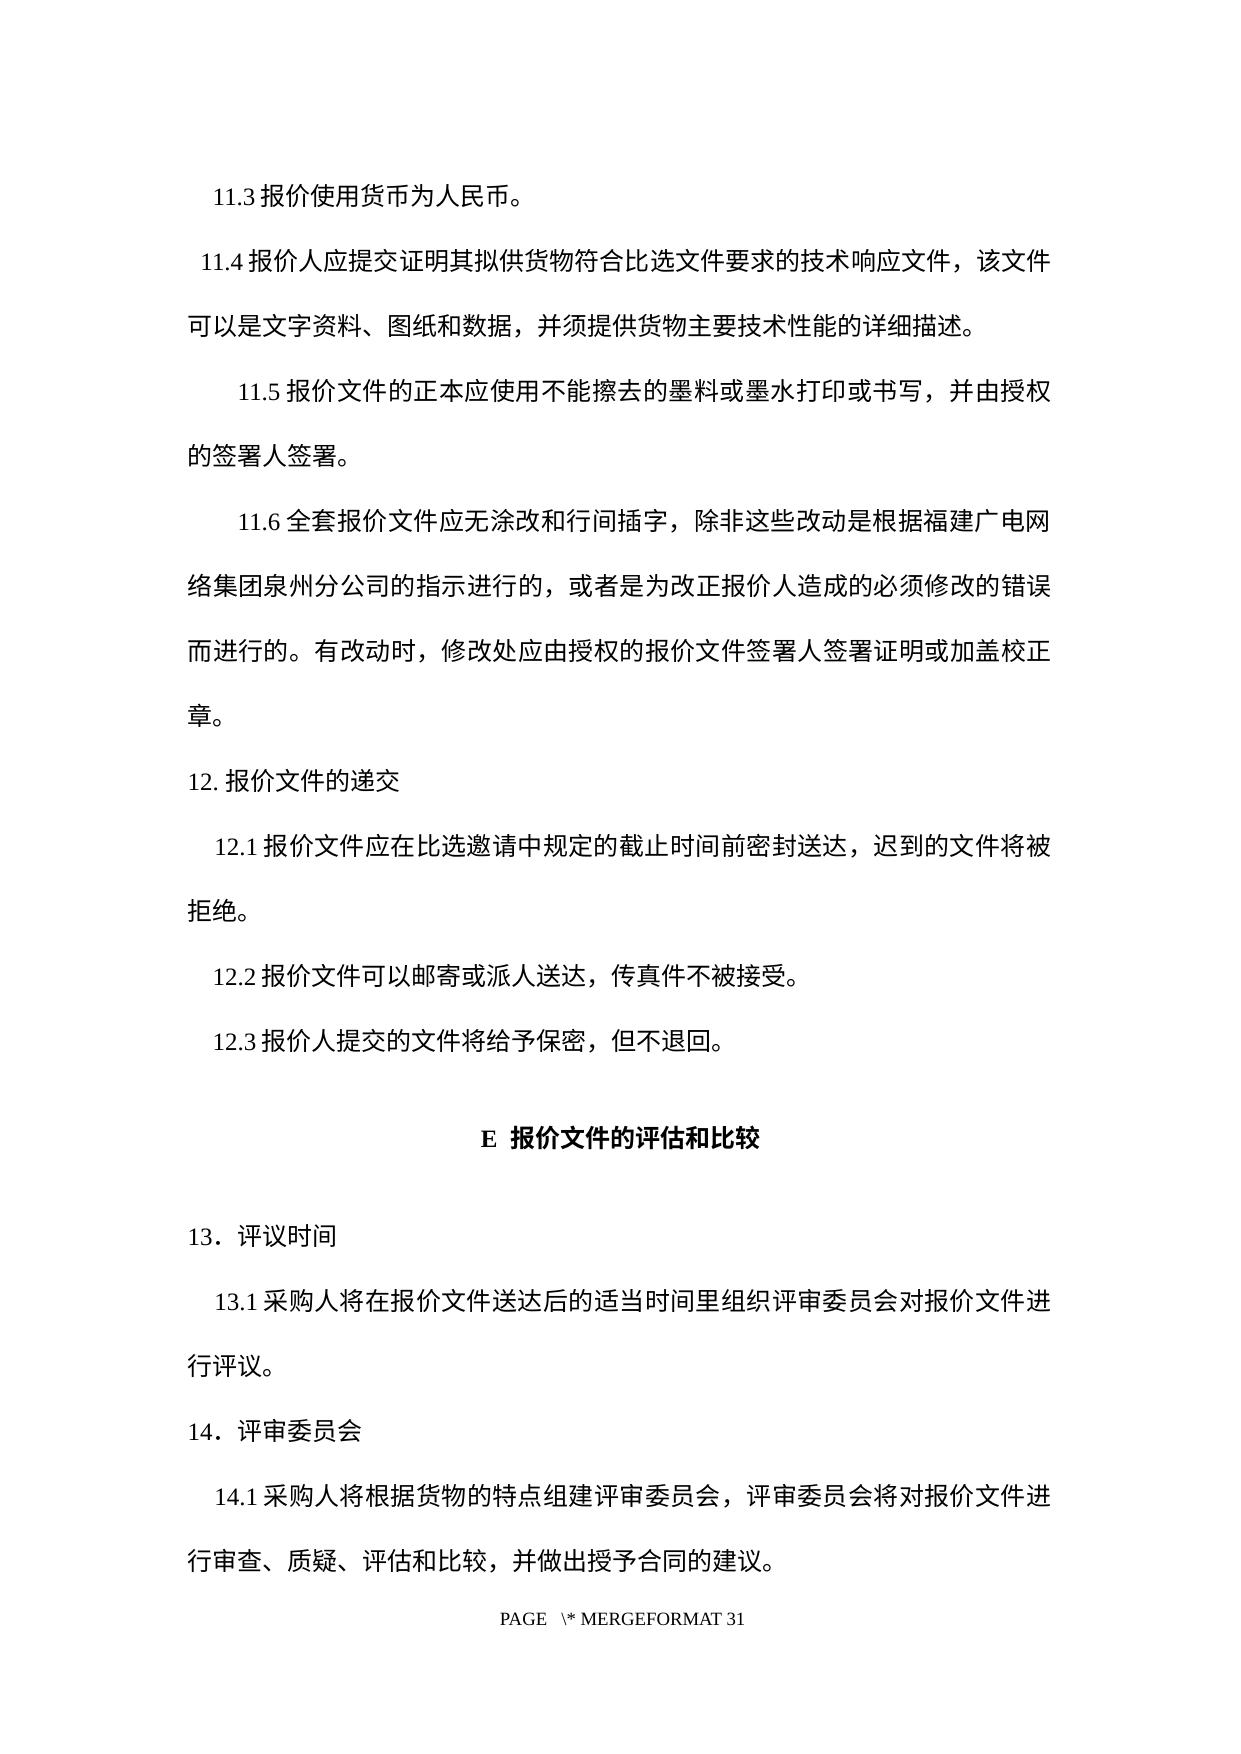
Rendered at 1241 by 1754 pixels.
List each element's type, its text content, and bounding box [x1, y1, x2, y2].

text 12. 报价文件的递交 [187, 747, 1053, 812]
text 11.3报价使用货币为人民币。 [187, 162, 1053, 227]
text 12.2报价文件可以邮寄或派人送达，传真件不被接受。 [187, 942, 1053, 1007]
text 13．评议时间 [187, 1202, 1053, 1267]
text 11.5报价文件的正本应使用不能擦去的墨料或墨水打印或书写，并由授权的签署人签署。 [187, 357, 1053, 487]
text 14．评审委员会 [187, 1397, 1053, 1462]
text 11.6全套报价文件应无涂改和行间插字，除非这些改动是根据福建广电网络集团泉州分公司的指示进行的，或者是为改正报价人造成的必须修改的错误而进行的。有改动时，修改处应由授权的报价文件签署人签署证明或加盖校正章。 [187, 487, 1053, 747]
text 14.1采购人将根据货物的特点组建评审委员会，评审委员会将对报价文件进行审查、质疑、评估和比较，并做出授予合同的建议。 [187, 1462, 1053, 1592]
text 12.1报价文件应在比选邀请中规定的截止时间前密封送达，迟到的文件将被拒绝。 [187, 812, 1053, 942]
text 13.1采购人将在报价文件送达后的适当时间里组织评审委员会对报价文件进行评议。 [187, 1267, 1053, 1397]
text 12.3报价人提交的文件将给予保密，但不退回。 [187, 1007, 1053, 1072]
text 11.4报价人应提交证明其拟供货物符合比选文件要求的技术响应文件，该文件可以是文字资料、图纸和数据，并须提供货物主要技术性能的详细描述。 [187, 227, 1053, 357]
text E 报价文件的评估和比较 [187, 1104, 1053, 1169]
